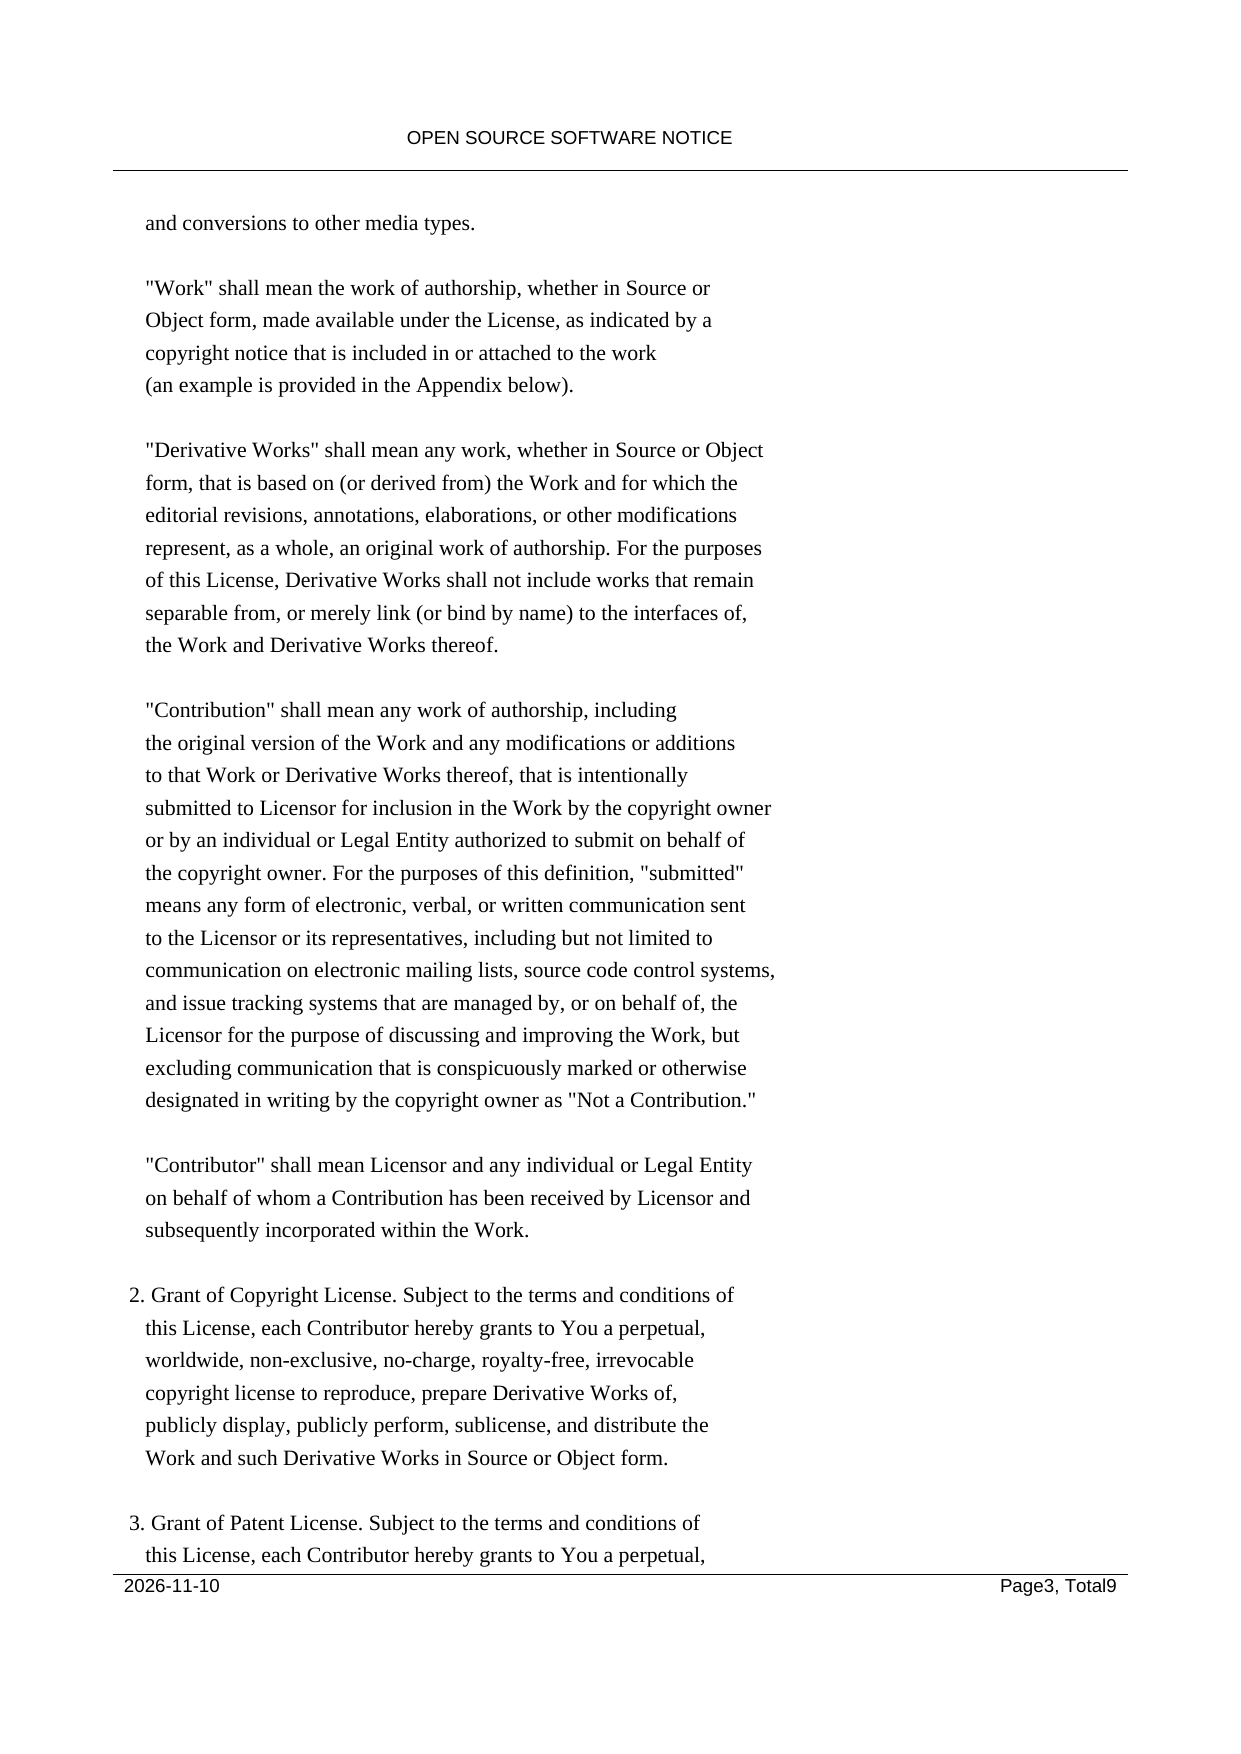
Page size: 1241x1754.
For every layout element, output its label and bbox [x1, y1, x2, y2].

text [112, 206, 1128, 1571]
